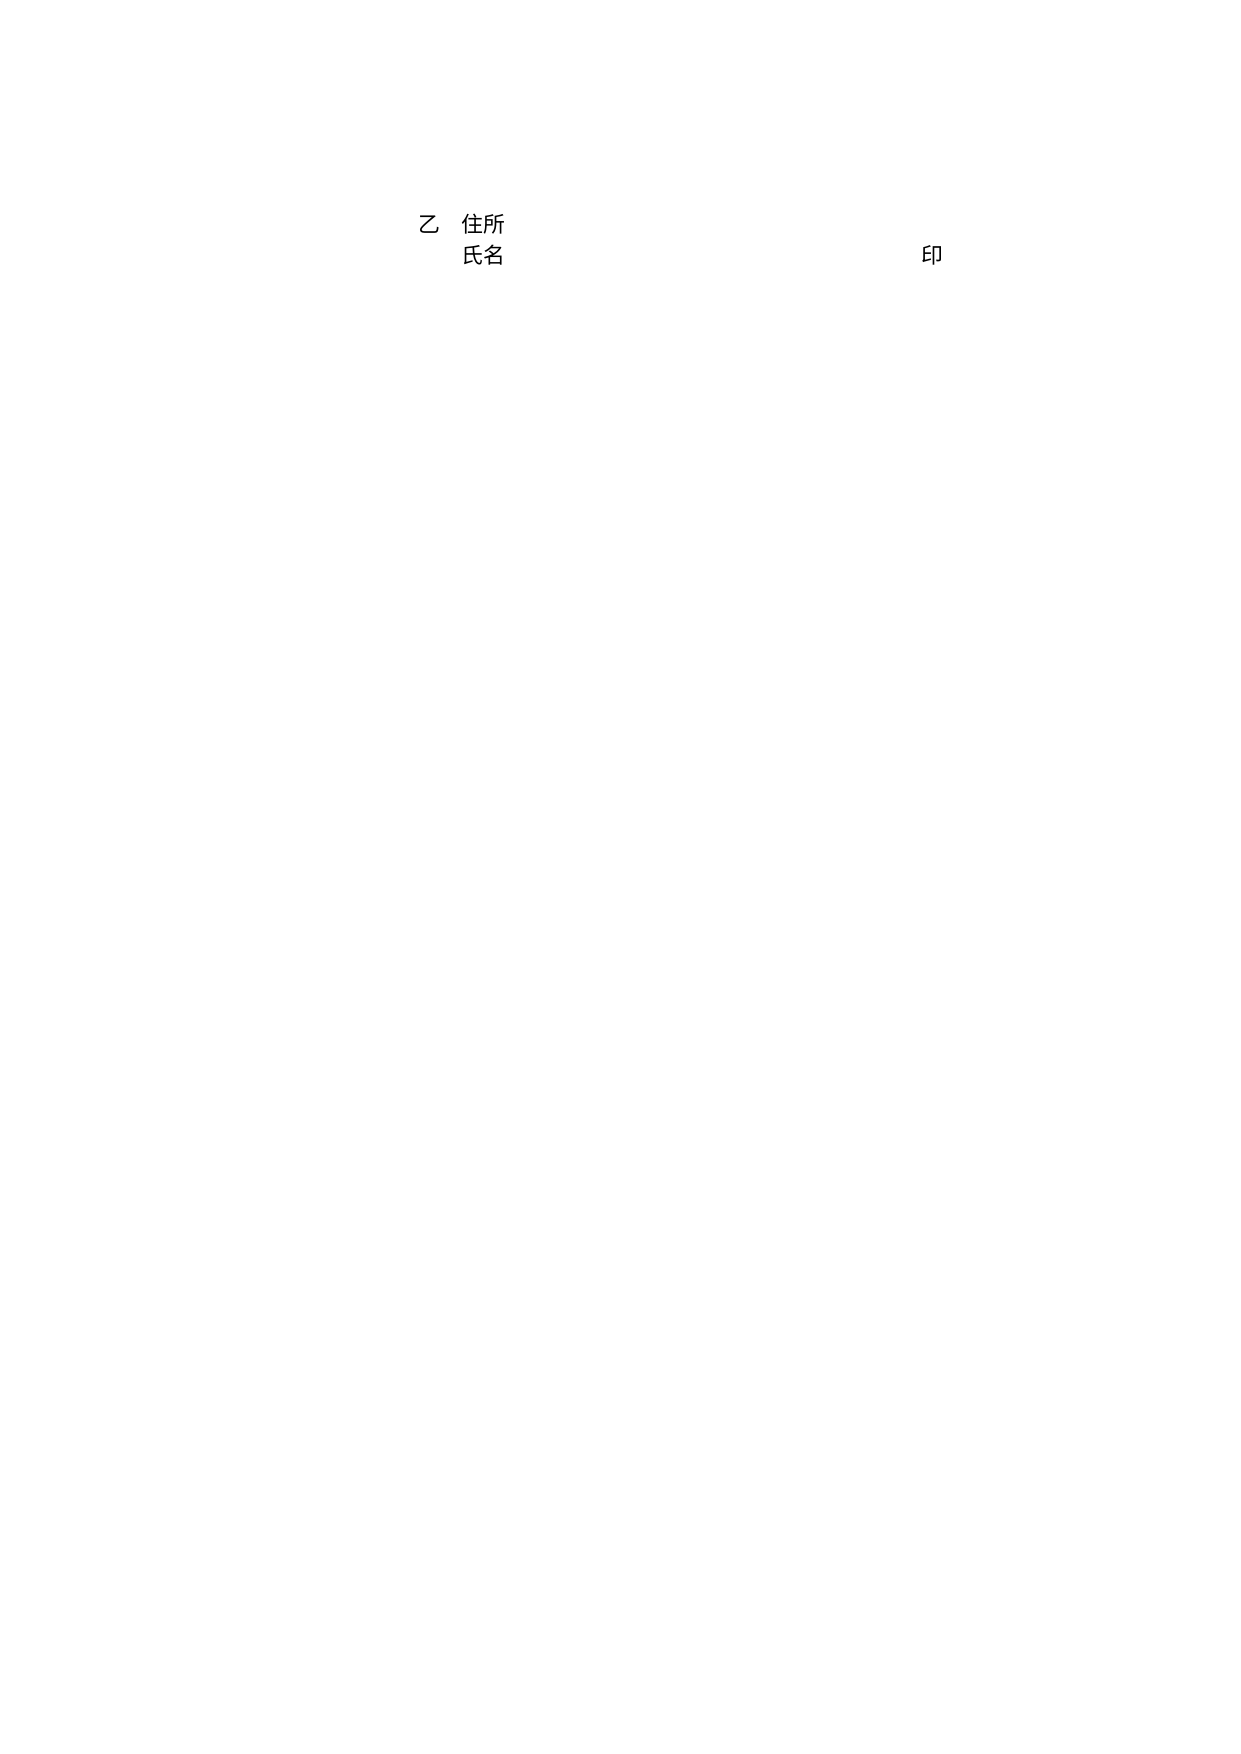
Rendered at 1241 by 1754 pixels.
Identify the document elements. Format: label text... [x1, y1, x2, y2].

text 乙 住所 [177, 207, 1063, 238]
text 氏名 印 [177, 238, 1063, 270]
